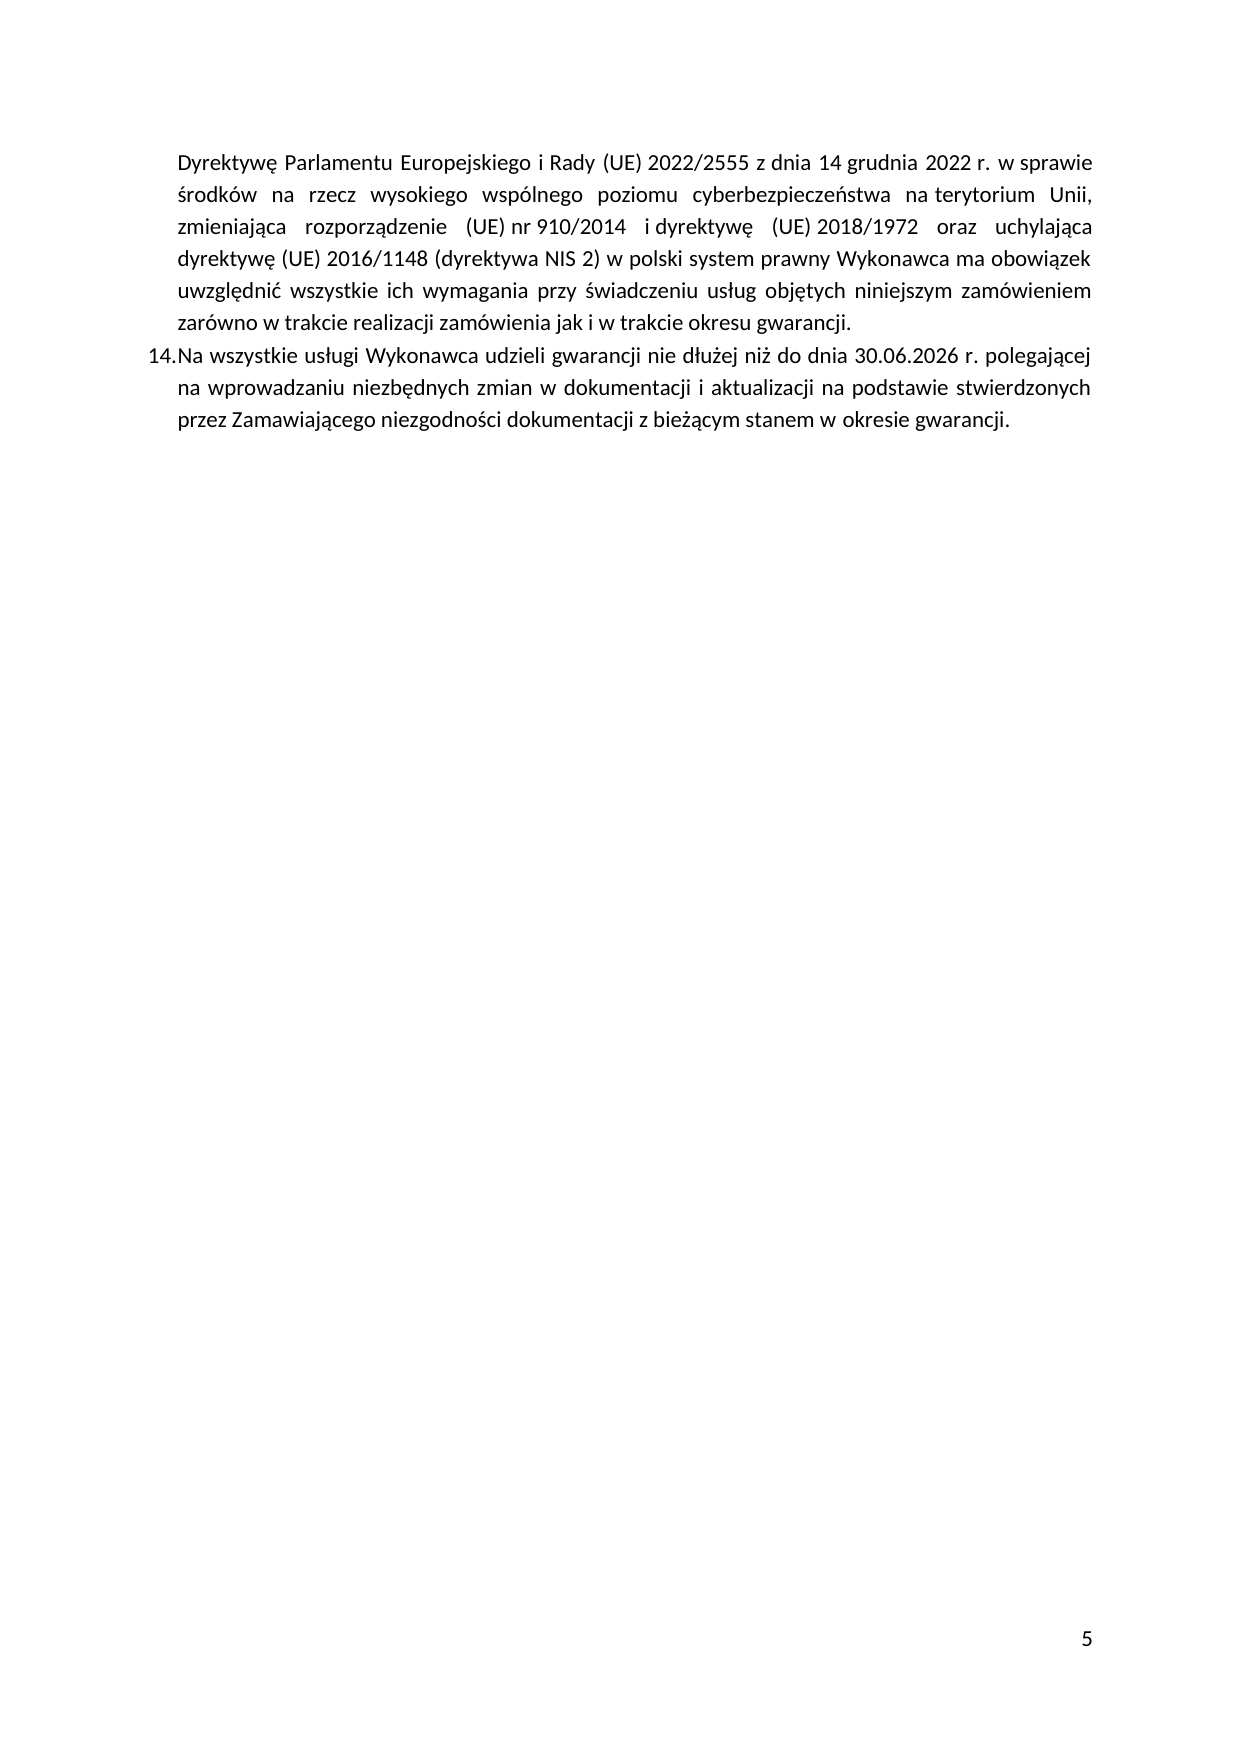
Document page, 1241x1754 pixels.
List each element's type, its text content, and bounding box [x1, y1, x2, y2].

list Na wszystkie usługi Wykonawca udzieli gwarancji nie dłużej niż do dnia 30.06.2026 r. polegającej na wprowadzaniu niezbędnych zmian w dokumentacji i aktualizacji na podstawie stwierdzonych przez Zamawiającego niezgodności dokumentacji z bieżącym stanem w okresie gwarancji. [148, 341, 1093, 433]
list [148, 148, 1093, 337]
